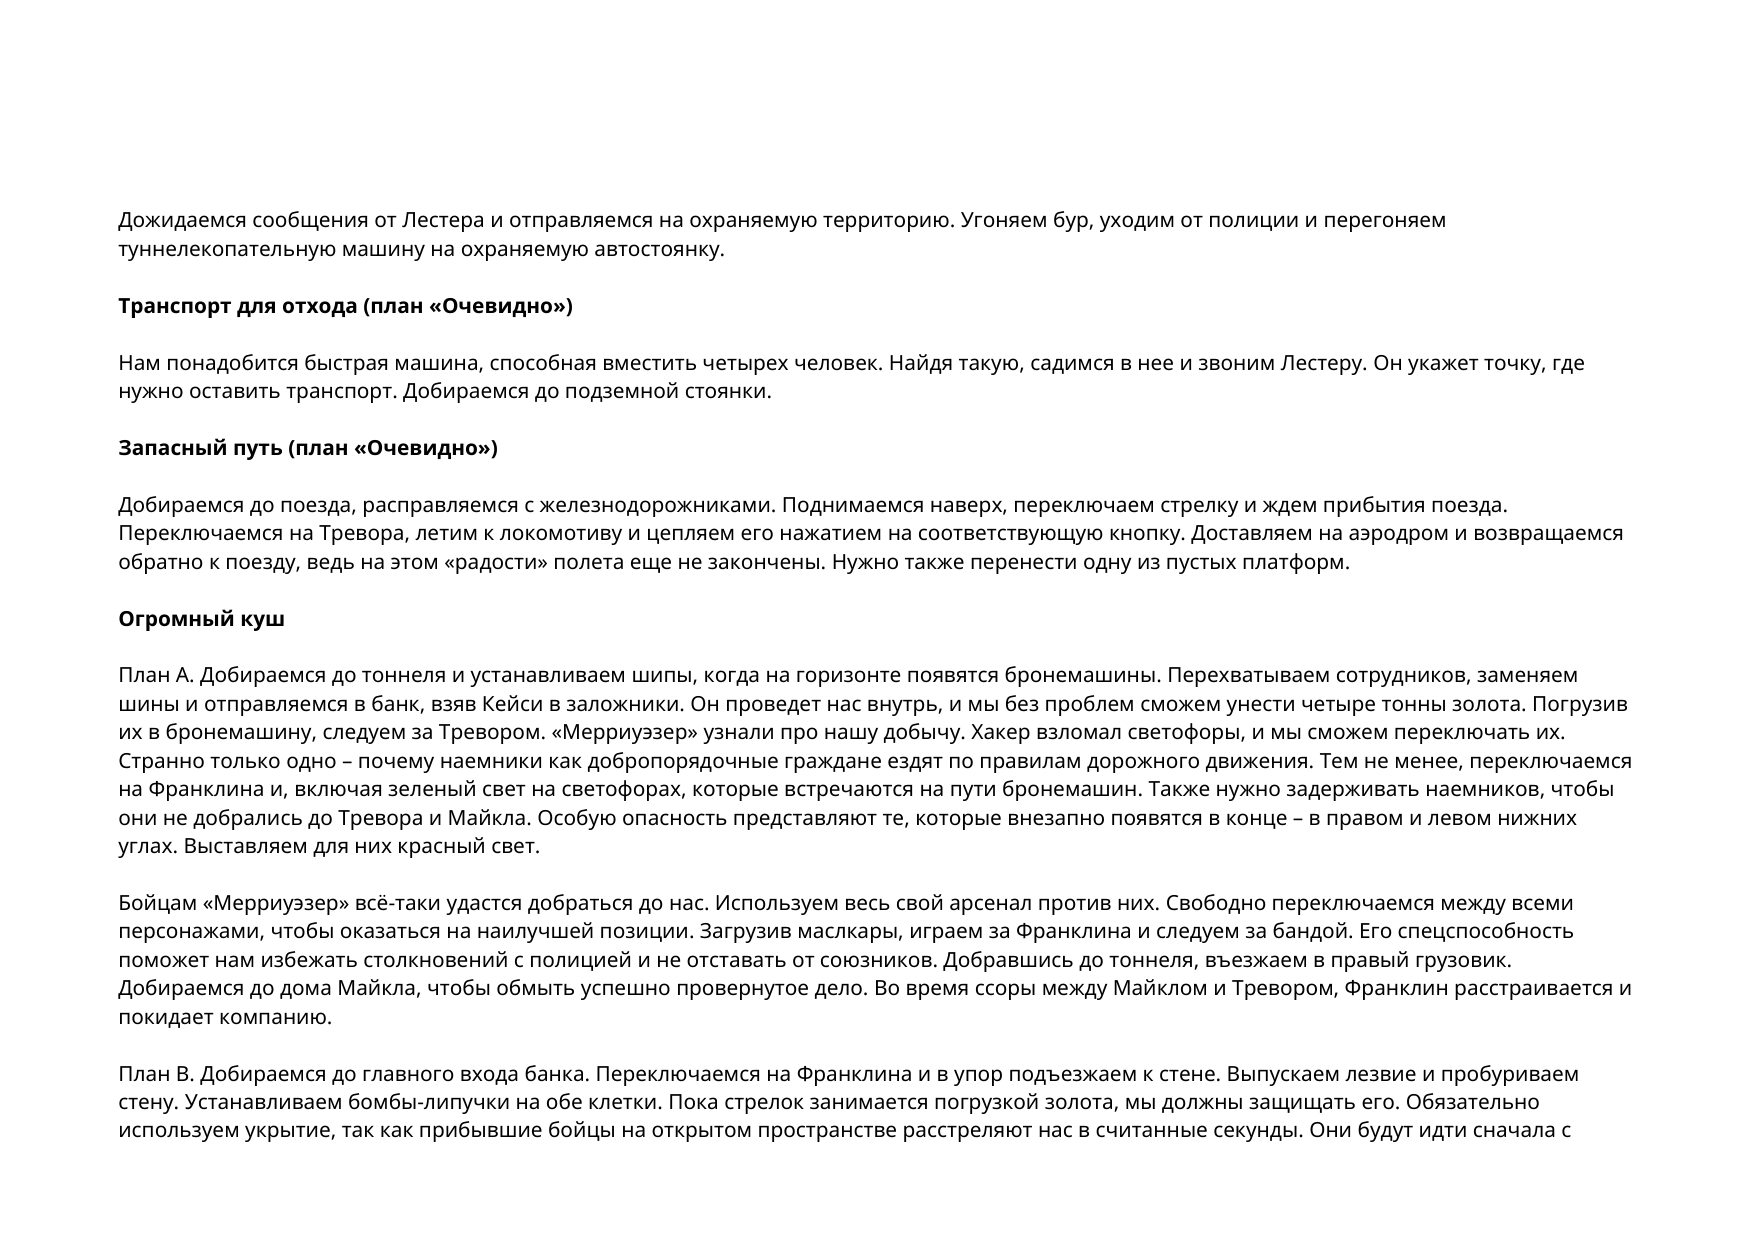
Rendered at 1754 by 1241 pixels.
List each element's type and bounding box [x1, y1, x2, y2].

text [118, 604, 1636, 1144]
text [118, 177, 1636, 575]
